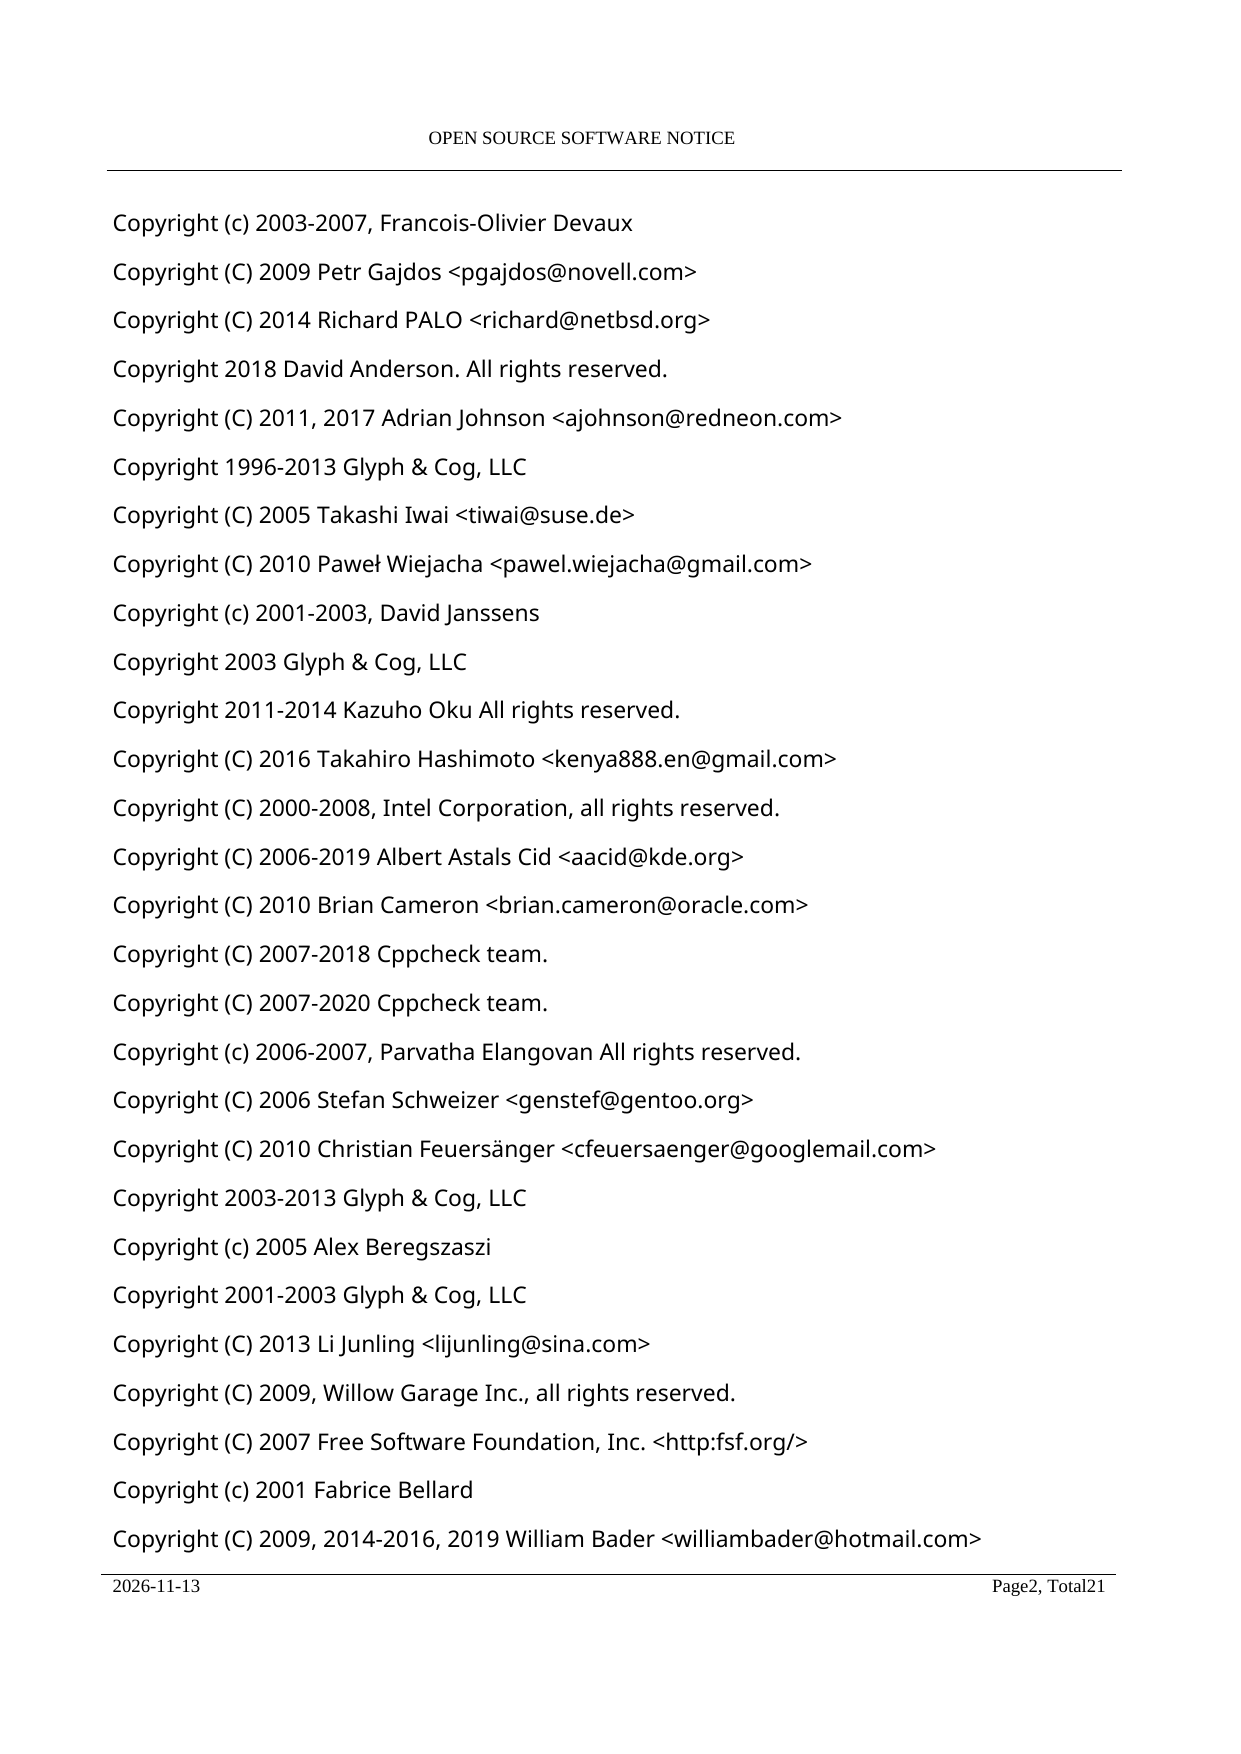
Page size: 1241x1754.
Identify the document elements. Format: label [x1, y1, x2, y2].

text [112, 206, 1128, 1555]
